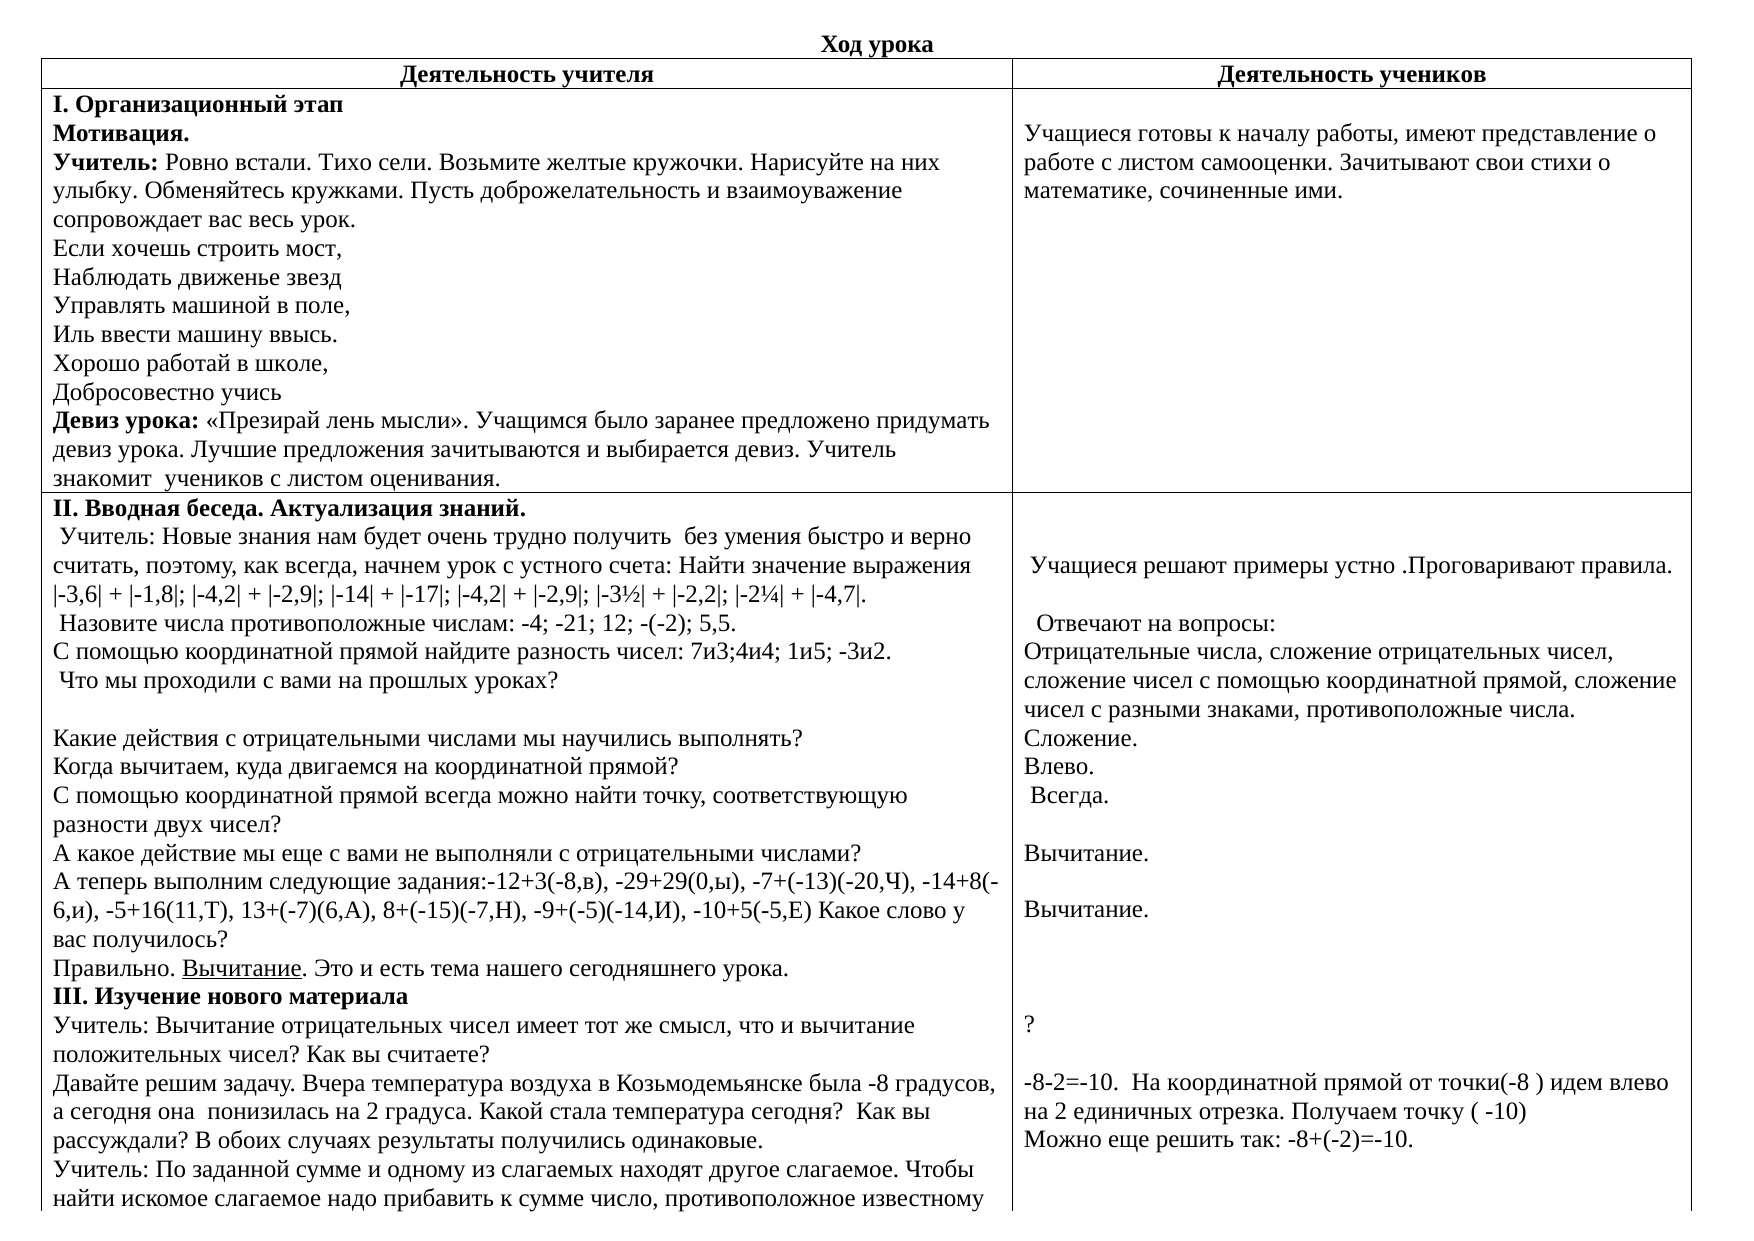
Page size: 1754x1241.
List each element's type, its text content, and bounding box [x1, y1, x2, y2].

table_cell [1013, 493, 1691, 1211]
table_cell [42, 493, 1012, 1211]
table_header Деятельность учеников [1013, 59, 1691, 88]
text Ход урока [41, 29, 1713, 58]
table_cell Учащиеся готовы к началу работы, имеют представление о работе с листом самооценки. Зачитывают свои стихи о математике, сочиненные ими. [1013, 89, 1691, 492]
table_header Деятельность учителя [42, 59, 1012, 88]
table_cell I. Организационный этап Мотивация. Учитель: Ровно встали. Тихо сели. Возьмите желтые кружочки. Нарисуйте на них улыбку. Обменяйтесь кружками. Пусть доброжелательность и взаимоуважение сопровождает вас весь урок. Если хочешь строить мост, Наблюдать движенье звезд Управлять машиной в поле, Иль ввести машину ввысь. Хорошо работай в школе, Добросовестно учись Девиз урока: «Презирай лень мысли». Учащимся было заранее предложено придумать девиз урока. Лучшие предложения зачитываются и выбирается девиз. Учитель знакомит учеников с листом оценивания. [42, 89, 1012, 492]
